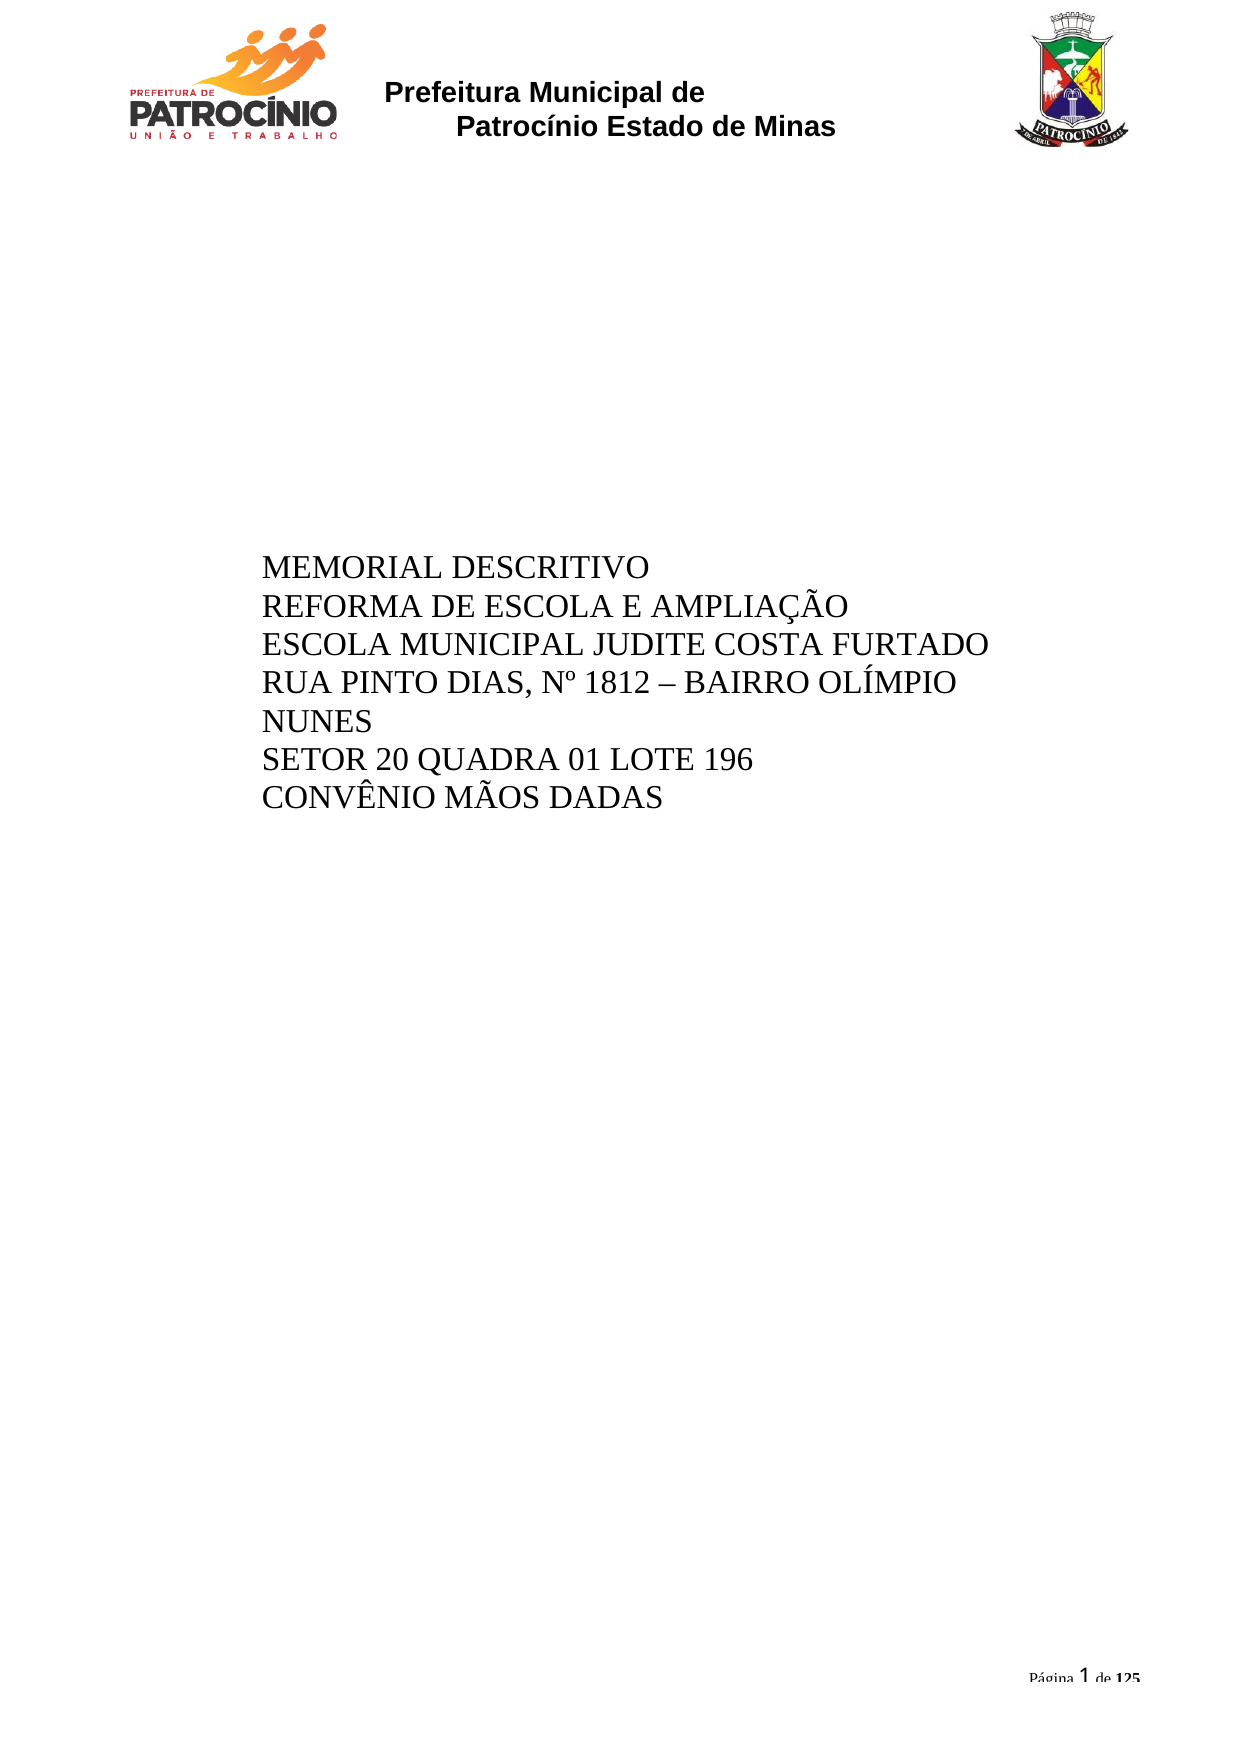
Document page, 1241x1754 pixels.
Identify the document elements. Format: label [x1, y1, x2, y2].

picture [1014, 12, 1129, 147]
picture [130, 24, 337, 139]
